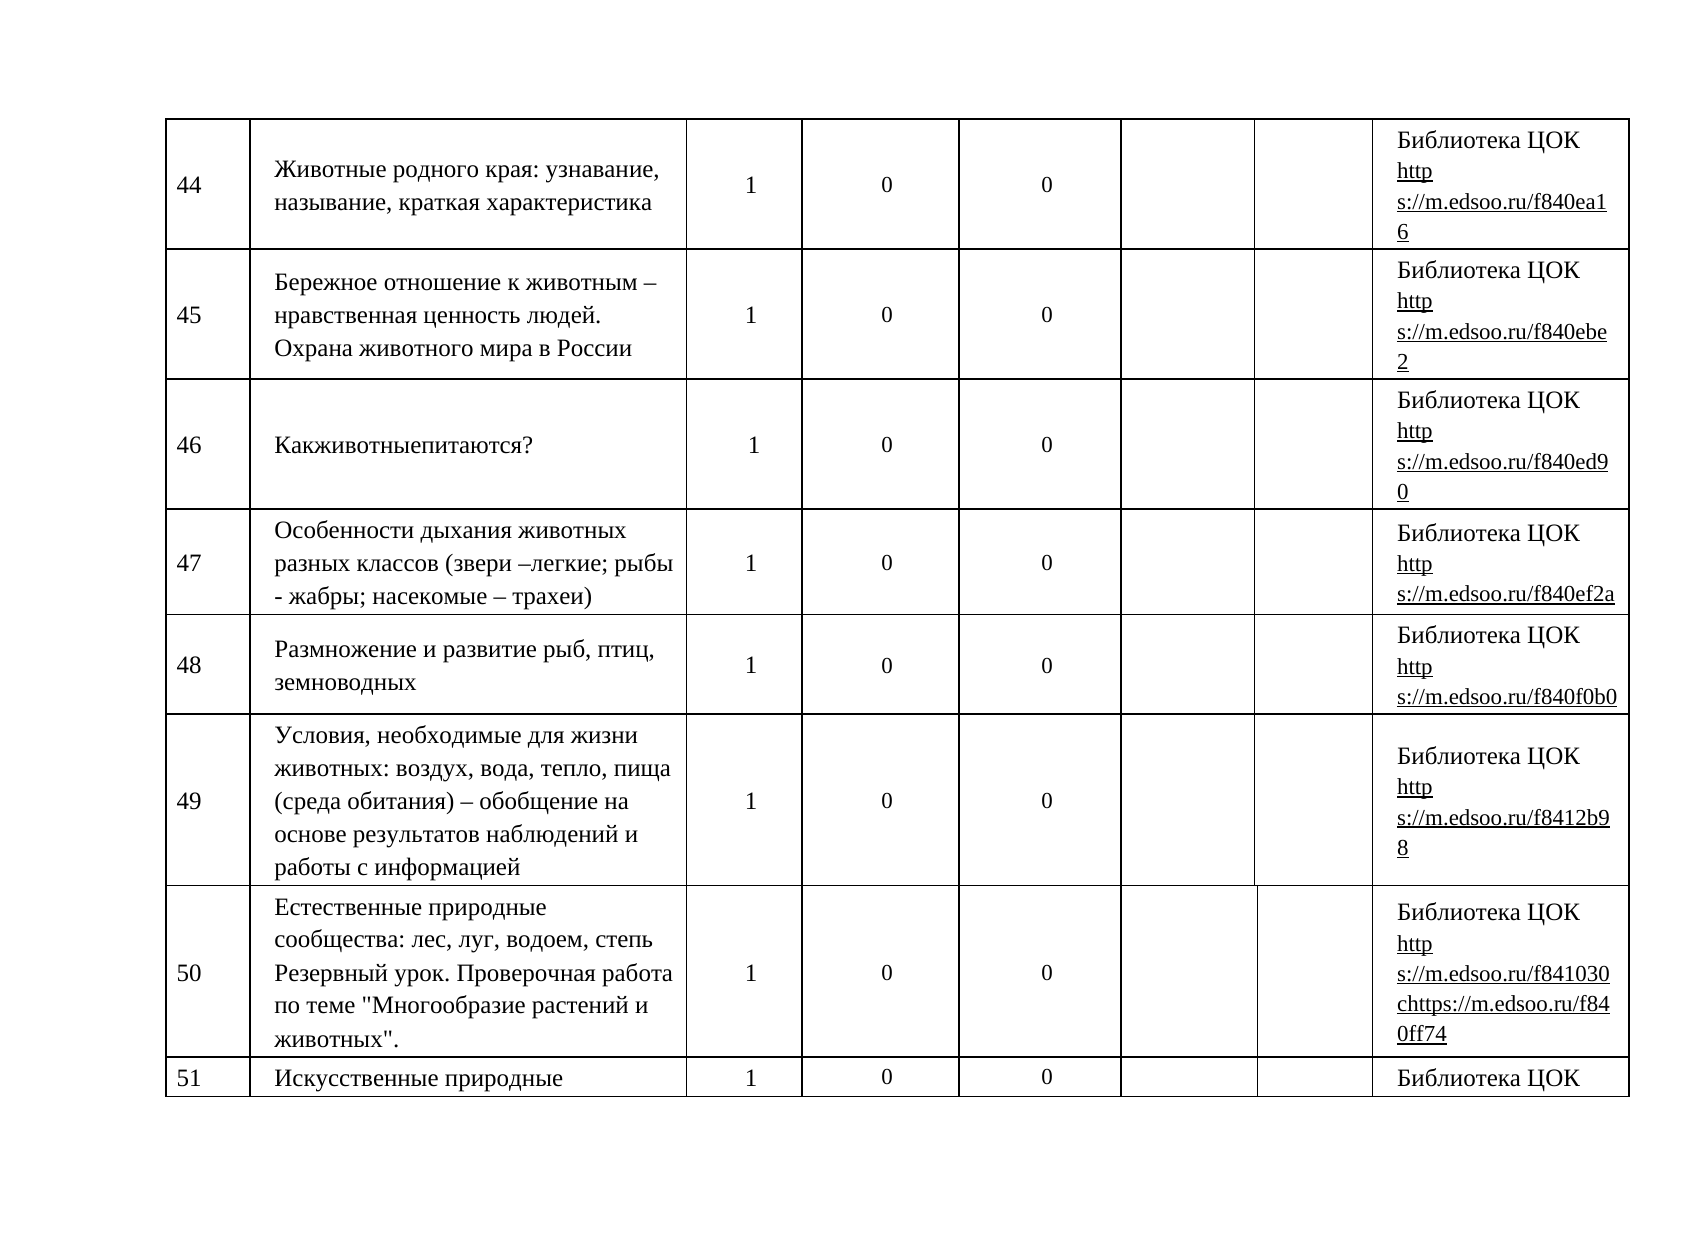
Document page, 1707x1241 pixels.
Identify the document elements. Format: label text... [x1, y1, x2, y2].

table_cell 0 [960, 510, 1120, 613]
table_cell [1122, 1058, 1257, 1096]
table_cell 1 [687, 886, 801, 1056]
table_cell 45 [167, 250, 249, 378]
table_cell 1 [687, 250, 801, 378]
table_cell Животные родного края: узнавание, называние, краткая характеристика [251, 120, 686, 248]
table_cell 0 [960, 380, 1120, 508]
table_cell 0 [803, 715, 958, 885]
table_cell 0 [803, 380, 958, 508]
table_cell [1258, 886, 1372, 1056]
table_cell 0 [960, 120, 1120, 248]
table_cell 0 [960, 886, 1120, 1056]
table_cell Библиотека ЦОК https://m.edsoo.ru/f840f0b0 [1373, 615, 1628, 713]
table_cell 0 [803, 510, 958, 613]
table_cell 1 [687, 510, 801, 613]
table_cell [1255, 715, 1372, 885]
table_cell 0 [803, 1058, 958, 1096]
table_cell [1122, 120, 1254, 248]
table_cell 1 [687, 380, 801, 508]
table_cell 46 [167, 380, 249, 508]
table_cell [1255, 380, 1372, 508]
table_cell 1 [687, 120, 801, 248]
table_cell Библиотека ЦОК https://m.edsoo.ru/f841030chttps://m.edsoo.ru/f840ff74 [1373, 886, 1628, 1056]
table_cell 0 [960, 715, 1120, 885]
table_cell Какживотныепитаются? [251, 380, 686, 508]
table_cell 1 [687, 1058, 801, 1096]
table_cell Естественные природные сообщества: лес, луг, водоем, степь Резервный урок. Проверочная работа по теме "Многообразие растений и животных". [251, 886, 686, 1056]
table_cell [1122, 615, 1254, 713]
table_cell Размножение и развитие рыб, птиц, земноводных [251, 615, 686, 713]
table_cell [1255, 120, 1372, 248]
table_cell [1122, 250, 1254, 378]
table_cell [1122, 510, 1254, 613]
table_cell 1 [687, 615, 801, 713]
table_cell [1255, 615, 1372, 713]
table_cell 1 [687, 715, 801, 885]
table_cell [251, 1058, 686, 1096]
table_cell 49 [167, 715, 249, 885]
table_cell Библиотека ЦОК https://m.edsoo.ru/f8412b98 [1373, 715, 1628, 885]
table_cell [1255, 510, 1372, 613]
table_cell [1373, 1058, 1628, 1096]
table_cell Библиотека ЦОК https://m.edsoo.ru/f840ebe2 [1373, 250, 1628, 378]
table_cell Условия, необходимые для жизни животных: воздух, вода, тепло, пища (среда обитания) – обобщение на основе результатов наблюдений и работы с информацией [251, 715, 686, 885]
table_cell 47 [167, 510, 249, 613]
table_cell 50 [167, 886, 249, 1056]
table_cell 44 [167, 120, 249, 248]
table_cell 0 [960, 615, 1120, 713]
table_cell [1122, 380, 1254, 508]
table_cell [1255, 250, 1372, 378]
table_cell 0 [803, 120, 958, 248]
table_cell 0 [960, 250, 1120, 378]
table_cell Библиотека ЦОК https://m.edsoo.ru/f840ef2a [1373, 510, 1628, 613]
table_cell 0 [803, 250, 958, 378]
table_cell 0 [803, 886, 958, 1056]
table_cell Бережное отношение к животным – нравственная ценность людей. Охрана животного мира в России [251, 250, 686, 378]
table_cell 0 [803, 615, 958, 713]
table_cell [1122, 886, 1257, 1056]
table_cell 0 [960, 1058, 1120, 1096]
table_cell Особенности дыхания животных разных классов (звери –легкие; рыбы - жабры; насекомые – трахеи) [251, 510, 686, 613]
table_cell Библиотека ЦОК https://m.edsoo.ru/f840ea16 [1373, 120, 1628, 248]
table_cell Библиотека ЦОК https://m.edsoo.ru/f840ed90 [1373, 380, 1628, 508]
table_cell [1122, 715, 1254, 885]
table_cell [1258, 1058, 1372, 1096]
table_cell 51 [167, 1058, 249, 1096]
table_cell 48 [167, 615, 249, 713]
